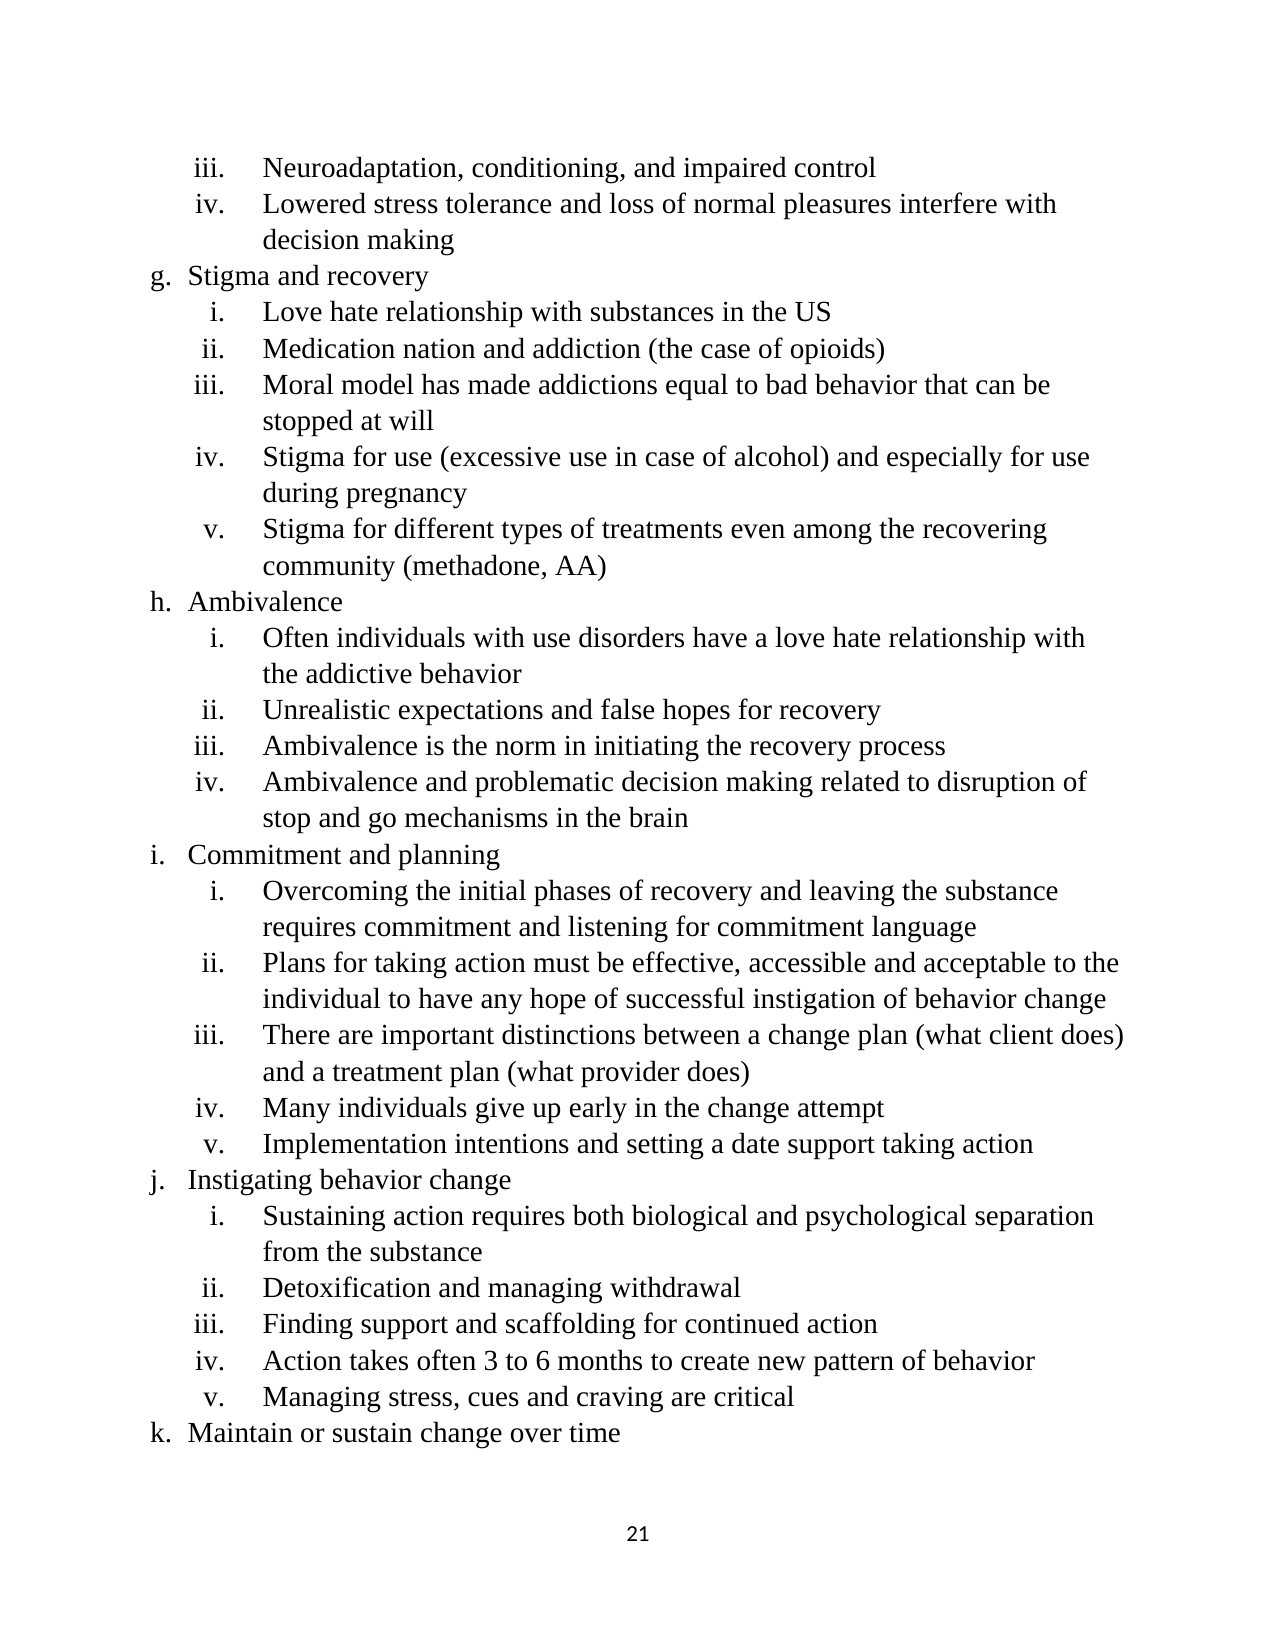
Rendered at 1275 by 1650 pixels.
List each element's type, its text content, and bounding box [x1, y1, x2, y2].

list Managing stress, cues and craving are critical [225, 1379, 1125, 1412]
list Action takes often 3 to 6 months to create new pattern of behavior [225, 1343, 1125, 1376]
list Sustaining action requires both biological and psychological separation from the substance [225, 1198, 1125, 1268]
list Love hate relationship with substances in the US [225, 294, 1125, 328]
list Unrealistic expectations and false hopes for recovery [225, 692, 1125, 726]
list Ambivalence [150, 584, 1125, 617]
list Ambivalence is the norm in initiating the recovery process [225, 728, 1125, 762]
list Instigating behavior change [150, 1162, 1125, 1196]
list There are important distinctions between a change plan (what client does) and a treatment plan (what provider does) [225, 1017, 1125, 1087]
list Plans for taking action must be effective, accessible and acceptable to the individual to have any hope of successful instigation of behavior change [225, 945, 1125, 1015]
list Overcoming the initial phases of recovery and leaving the substance requires commitment and listening for commitment language [225, 873, 1125, 943]
list Often individuals with use disorders have a love hate relationship with the addictive behavior [225, 620, 1125, 689]
list Detoxification and managing withdrawal [225, 1271, 1125, 1304]
list Medication nation and addiction (the case of opioids) [225, 331, 1125, 364]
list Moral model has made addictions equal to bad behavior that can be stopped at will [225, 367, 1125, 437]
list Neuroadaptation, conditioning, and impaired control [225, 150, 1125, 183]
list Ambivalence and problematic decision making related to disruption of stop and go mechanisms in the brain [225, 764, 1125, 834]
list Commitment and planning [150, 837, 1125, 870]
list Stigma for different types of treatments even among the recovering community (methadone, AA) [225, 511, 1125, 581]
list Implementation intentions and setting a date support taking action [225, 1126, 1125, 1159]
list Stigma and recovery [150, 258, 1125, 292]
list Many individuals give up early in the change attempt [225, 1090, 1125, 1123]
list Finding support and scaffolding for continued action [225, 1307, 1125, 1340]
list Stigma for use (excessive use in case of alcohol) and especially for use during pregnancy [225, 439, 1125, 509]
list Lowered stress tolerance and loss of normal pleasures interfere with decision making [225, 186, 1125, 256]
list Maintain or sustain change over time [150, 1415, 1125, 1449]
